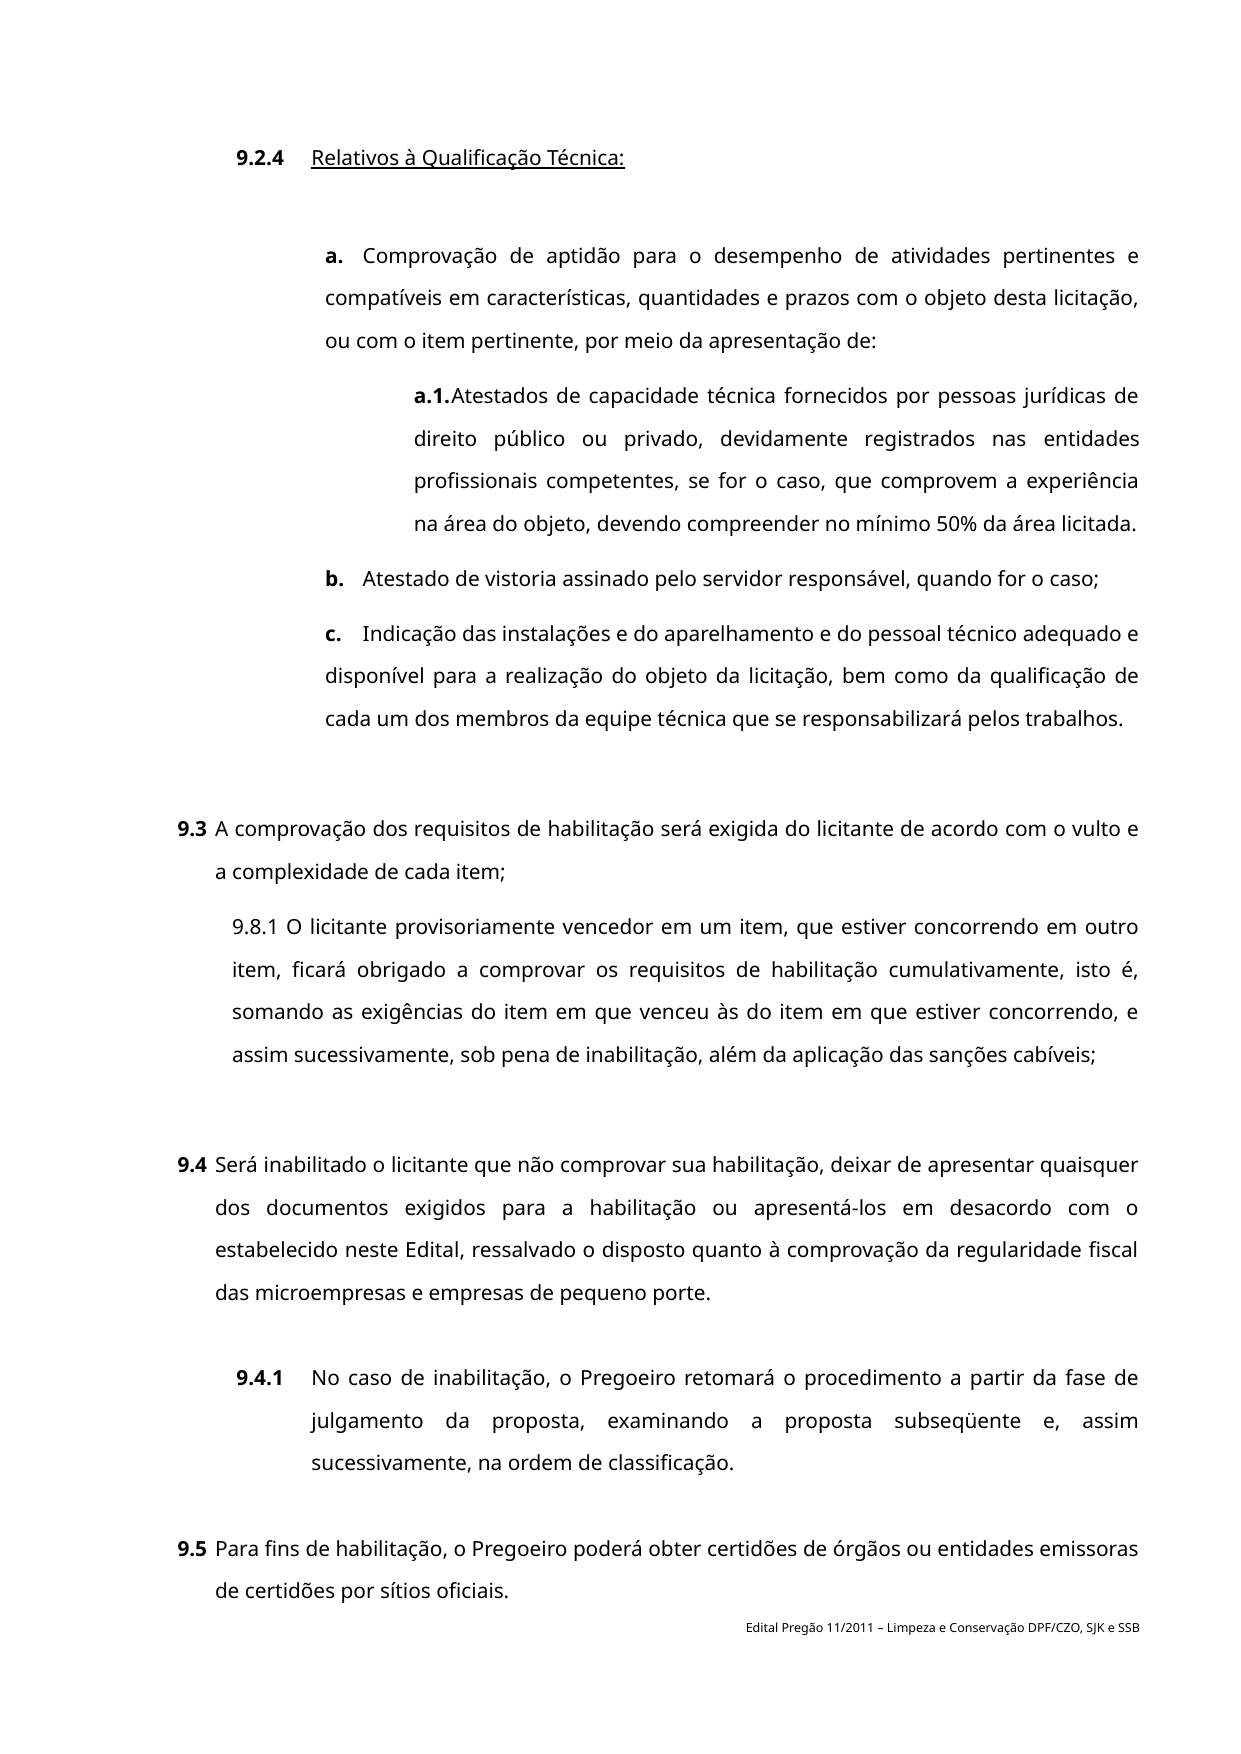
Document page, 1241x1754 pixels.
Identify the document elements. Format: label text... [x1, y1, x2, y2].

text 9.8.1 O licitante provisoriamente vencedor em um item, que estiver concorrendo em outro item, ficará obrigado a comprovar os requisitos de habilitação cumulativamente, isto é, somando as exigências do item em que venceu às do item em que estiver concorrendo, e assim sucessivamente, sob pena de inabilitação, além da aplicação das sanções cabíveis; [232, 912, 1140, 1068]
list No caso de inabilitação, o Pregoeiro retomará o procedimento a partir da fase de julgamento da proposta, examinando a proposta subseqüente e, assim sucessivamente, na ordem de classificação. [236, 1363, 1140, 1477]
list Atestados de capacidade técnica fornecidos por pessoas jurídicas de direito público ou privado, devidamente registrados nas entidades profissionais competentes, se for o caso, que comprovem a experiência na área do objeto, devendo compreender no mínimo 50% da área licitada. [413, 381, 1140, 537]
list Comprovação de aptidão para o desempenho de atividades pertinentes e compatíveis em características, quantidades e prazos com o objeto desta licitação, ou com o item pertinente, por meio da apresentação de: [325, 241, 1140, 354]
list Será inabilitado o licitante que não comprovar sua habilitação, deixar de apresentar quaisquer dos documentos exigidos para a habilitação ou apresentá-los em desacordo com o estabelecido neste Edital, ressalvado o disposto quanto à comprovação da regularidade fiscal das microempresas e empresas de pequeno porte. [177, 1150, 1140, 1306]
list Indicação das instalações e do aparelhamento e do pessoal técnico adequado e disponível para a realização do objeto da licitação, bem como da qualificação de cada um dos membros da equipe técnica que se responsabilizará pelos trabalhos. [325, 619, 1140, 733]
list A comprovação dos requisitos de habilitação será exigida do licitante de acordo com o vulto e a complexidade de cada item; [177, 814, 1140, 886]
list Atestado de vistoria assinado pelo servidor responsável, quando for o caso; [325, 564, 1140, 592]
list Para fins de habilitação, o Pregoeiro poderá obter certidões de órgãos ou entidades emissoras de certidões por sítios oficiais. [177, 1534, 1140, 1605]
list Relativos à Qualificação Técnica: [236, 143, 1140, 171]
